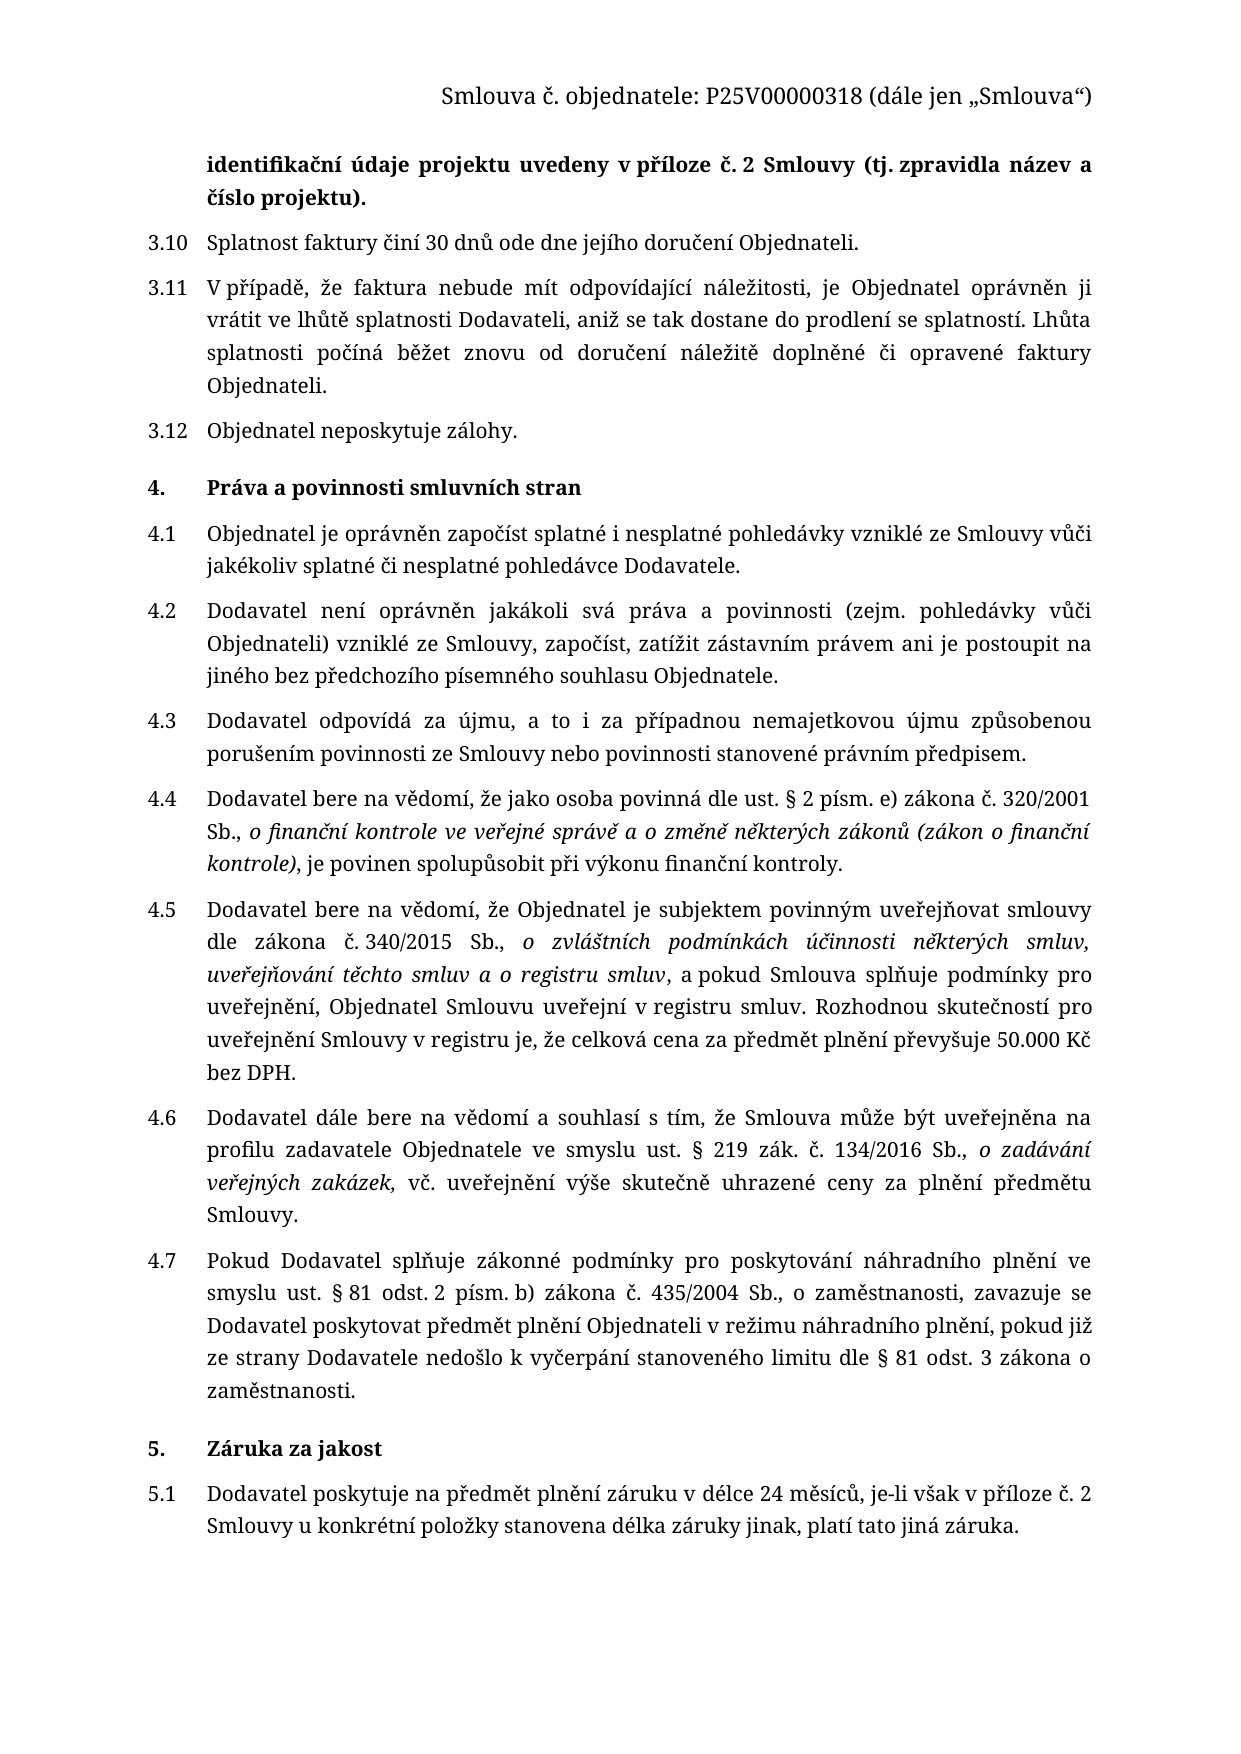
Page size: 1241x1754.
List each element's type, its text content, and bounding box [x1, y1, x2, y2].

list Dodavatel dále bere na vědomí a souhlasí s tím, že Smlouva může být uveřejněna na profilu zadavatele Objednatele ve smyslu ust. § 219 zák. č. 134/2016 Sb., o zadávání veřejných zakázek, vč. uveřejnění výše skutečně uhrazené ceny za plnění předmětu Smlouvy. [148, 1103, 1093, 1229]
list Objednatel je oprávněn započíst splatné i nesplatné pohledávky vzniklé ze Smlouvy vůči jakékoliv splatné či nesplatné pohledávce Dodavatele. [148, 519, 1093, 580]
list Práva a povinnosti smluvních stran [148, 473, 1093, 502]
list V případě, že faktura nebude mít odpovídající náležitosti, je Objednatel oprávněn ji vrátit ve lhůtě splatnosti Dodavateli, aniž se tak dostane do prodlení se splatností. Lhůta splatnosti počíná běžet znovu od doručení náležitě doplněné či opravené faktury Objednateli. [148, 273, 1093, 399]
list Dodavatel odpovídá za újmu, a to i za případnou nemajetkovou újmu způsobenou porušením povinnosti ze Smlouvy nebo povinnosti stanovené právním předpisem. [148, 707, 1093, 768]
list Dodavatel poskytuje na předmět plnění záruku v délce 24 měsíců, je-li však v příloze č. 2 Smlouvy u konkrétní položky stanovena délka záruky jinak, platí tato jiná záruka. [148, 1479, 1093, 1540]
list Splatnost faktury činí 30 dnů ode dne jejího doručení Objednateli. [148, 228, 1093, 256]
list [148, 150, 1093, 211]
list Pokud Dodavatel splňuje zákonné podmínky pro poskytování náhradního plnění ve smyslu ust. § 81 odst. 2 písm. b) zákona č. 435/2004 Sb., o zaměstnanosti, zavazuje se Dodavatel poskytovat předmět plnění Objednateli v režimu náhradního plnění, pokud již ze strany Dodavatele nedošlo k vyčerpání stanoveného limitu dle § 81 odst. 3 zákona o zaměstnanosti. [148, 1246, 1093, 1404]
list Dodavatel bere na vědomí, že jako osoba povinná dle ust. § 2 písm. e) zákona č. 320/2001 Sb., o finanční kontrole ve veřejné správě a o změně některých zákonů (zákon o finanční kontrole), je povinen spolupůsobit při výkonu finanční kontroly. [148, 784, 1093, 878]
list Dodavatel není oprávněn jakákoli svá práva a povinnosti (zejm. pohledávky vůči Objednateli) vzniklé ze Smlouvy, započíst, zatížit zástavním právem ani je postoupit na jiného bez předchozího písemného souhlasu Objednatele. [148, 596, 1093, 690]
list Záruka za jakost [148, 1434, 1093, 1462]
list Objednatel neposkytuje zálohy. [148, 416, 1093, 444]
list Dodavatel bere na vědomí, že Objednatel je subjektem povinným uveřejňovat smlouvy dle zákona č. 340/2015 Sb., o zvláštních podmínkách účinnosti některých smluv, uveřejňování těchto smluv a o registru smluv, a pokud Smlouva splňuje podmínky pro uveřejnění, Objednatel Smlouvu uveřejní v registru smluv. Rozhodnou skutečností pro uveřejnění Smlouvy v registru je, že celková cena za předmět plnění převyšuje 50.000 Kč bez DPH. [148, 895, 1093, 1086]
